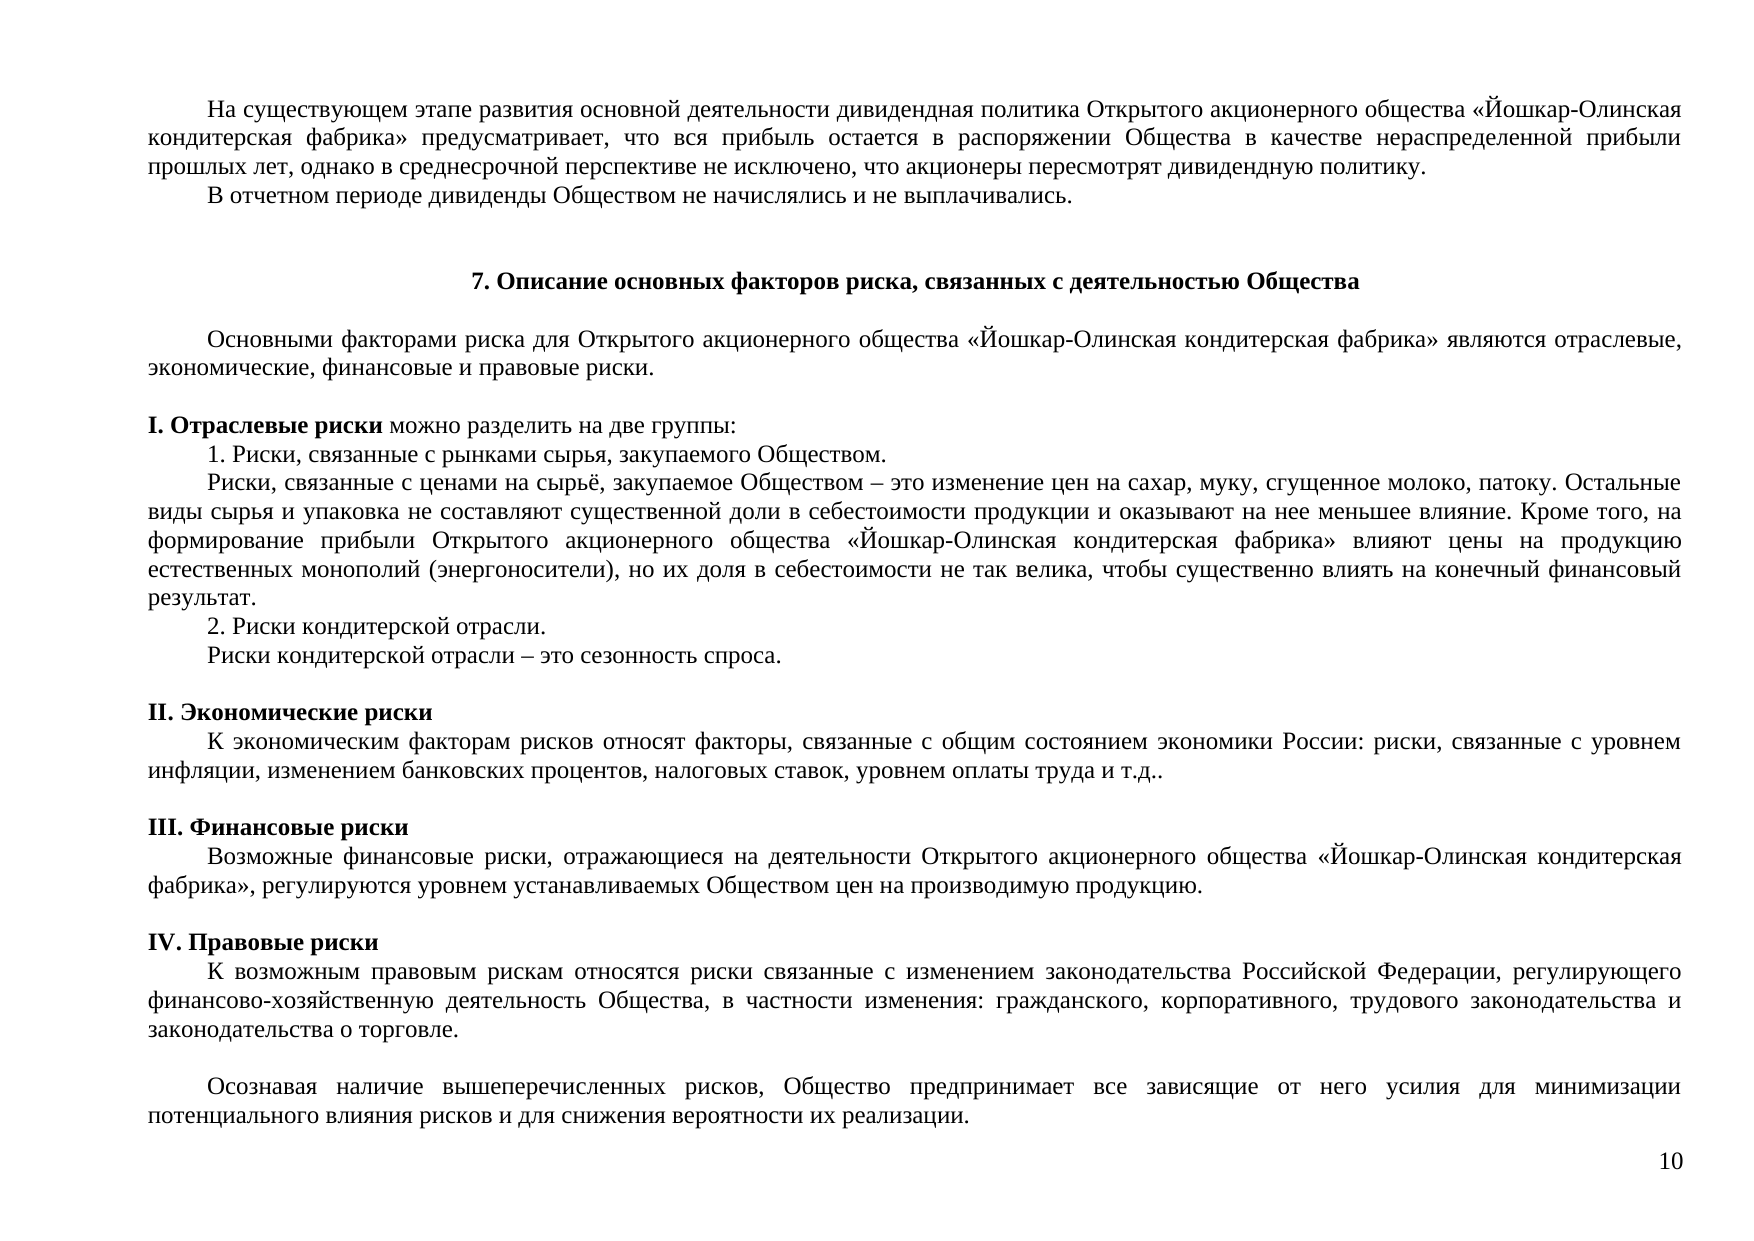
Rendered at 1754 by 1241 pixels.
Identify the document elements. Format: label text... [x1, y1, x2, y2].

text III. Финансовые риски [148, 812, 1683, 841]
text II. Экономические риски [148, 697, 1683, 726]
text К возможным правовым рискам относятся риски связанные с изменением законодательства Российской Федерации, регулирующего финансово-хозяйственную деятельность Общества, в частности изменения: гражданского, корпоративного, трудового законодательства и законодательства о торговле. [148, 956, 1683, 1042]
text Возможные финансовые риски, отражающиеся на деятельности Открытого акционерного общества «Йошкар-Олинская кондитерская фабрика», регулируются уровнем устанавливаемых Обществом цен на производимую продукцию. [148, 841, 1683, 899]
text Осознавая наличие вышеперечисленных рисков, Общество предпринимает все зависящие от него усилия для минимизации потенциального влияния рисков и для снижения вероятности их реализации. [148, 1071, 1683, 1129]
text На существующем этапе развития основной деятельности дивидендная политика Открытого акционерного общества «Йошкар-Олинская кондитерская фабрика» предусматривает, что вся прибыль остается в распоряжении Общества в качестве нераспределенной прибыли прошлых лет, однако в среднесрочной перспективе не исключено, что акционеры пересмотрят дивидендную политику. [148, 94, 1683, 180]
text К экономическим факторам рисков относят факторы, связанные с общим состоянием экономики России: риски, связанные с уровнем инфляции, изменением банковских процентов, налоговых ставок, уровнем оплаты труда и т.д.. [148, 726, 1683, 784]
text I. Отраслевые риски можно разделить на две группы: [148, 410, 1683, 439]
text IV. Правовые риски [148, 927, 1683, 956]
text Риски кондитерской отрасли – это сезонность спроса. [148, 640, 1683, 669]
text 1. Риски, связанные с рынками сырья, закупаемого Обществом. [148, 439, 1683, 467]
text В отчетном периоде дивиденды Обществом не начислялись и не выплачивались. [148, 180, 1683, 209]
text Основными факторами риска для Открытого акционерного общества «Йошкар-Олинская кондитерская фабрика» являются отраслевые, экономические, финансовые и правовые риски. [148, 324, 1683, 381]
text Риски, связанные с ценами на сырьё, закупаемое Обществом – это изменение цен на сахар, муку, сгущенное молоко, патоку. Остальные виды сырья и упаковка не составляют существенной доли в себестоимости продукции и оказывают на нее меньшее влияние. Кроме того, на формирование прибыли Открытого акционерного общества «Йошкар-Олинская кондитерская фабрика» влияют цены на продукцию естественных монополий (энергоносители), но их доля в себестоимости не так велика, чтобы существенно влиять на конечный финансовый результат. [148, 467, 1683, 611]
text 2. Риски кондитерской отрасли. [148, 611, 1683, 640]
text 7. Описание основных факторов риска, связанных с деятельностью Общества [148, 266, 1683, 295]
